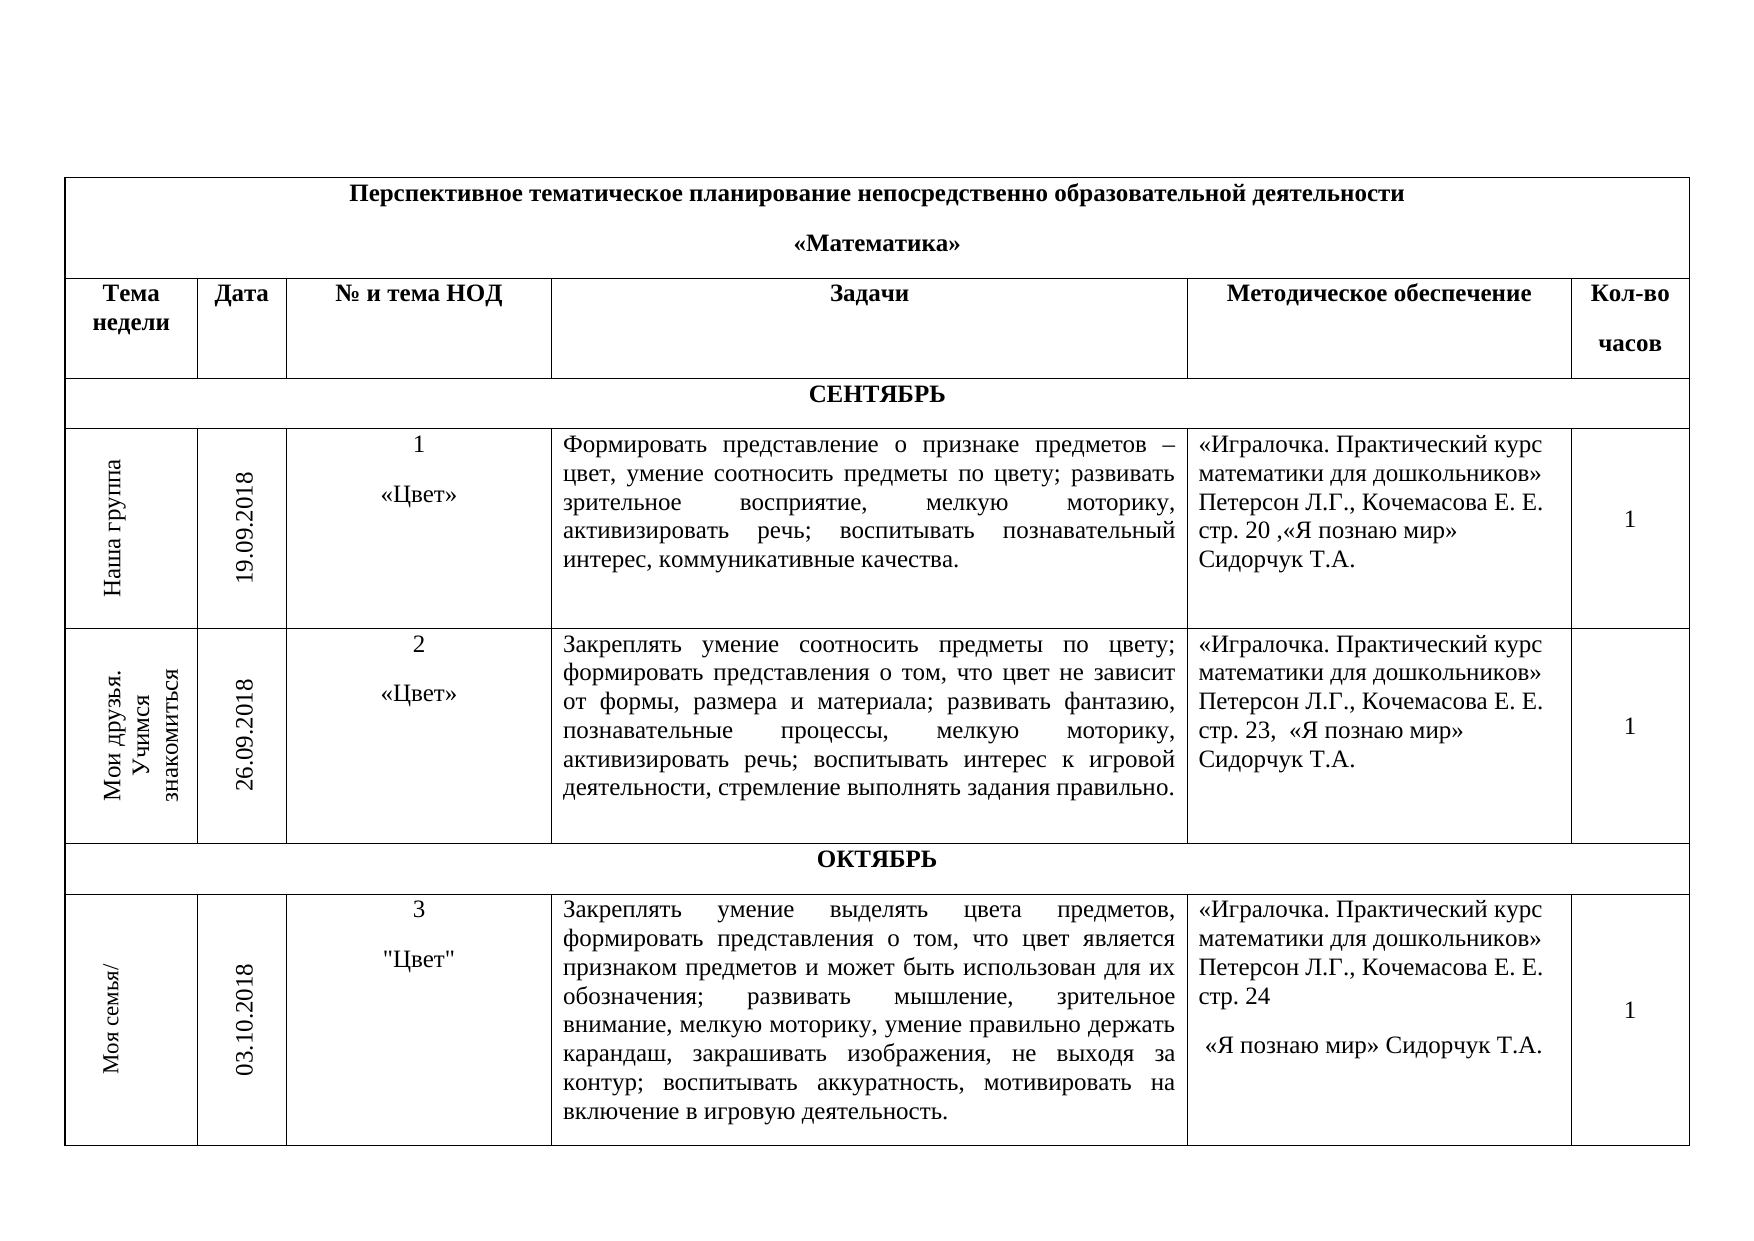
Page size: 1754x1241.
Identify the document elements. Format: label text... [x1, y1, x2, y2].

table_cell СЕНТЯБРЬ [66, 379, 1689, 428]
table_cell «Игралочка. Практический курс математики для дошкольников» Петерсон Л.Г., Кочемасова Е. Е. стр. 24 «Я познаю мир» Сидорчук Т.А. [1188, 895, 1571, 1145]
table_cell 1 [1572, 629, 1689, 843]
table_cell 2 «Цвет» [287, 629, 551, 843]
table_cell Закреплять умение выделять цвета предметов, формировать представления о том, что цвет является признаком предметов и может быть использован для их обозначения; развивать мышление, зрительное внимание, мелкую моторику, умение правильно держать карандаш, закрашивать изображения, не выходя за контур; воспитывать аккуратность, мотивировать на включение в игровую деятельность. [552, 895, 1187, 1145]
table_cell Моя семья/ [66, 895, 197, 1145]
table_cell «Игралочка. Практический курс математики для дошкольников» Петерсон Л.Г., Кочемасова Е. Е. стр. 20 ,«Я познаю мир» Сидорчук Т.А. [1188, 429, 1571, 628]
table_cell 1 [1572, 895, 1689, 1145]
table_header Перспективное тематическое планирование непосредственно образовательной деятельности «Математика» [66, 178, 1689, 277]
table_cell «Игралочка. Практический курс математики для дошкольников» Петерсон Л.Г., Кочемасова Е. Е. стр. 23, «Я познаю мир» Сидорчук Т.А. [1188, 629, 1571, 843]
table_cell 3 "Цвет" [287, 895, 551, 1145]
table_cell 26.09.2018 [198, 629, 286, 843]
table_cell ОКТЯБРЬ [66, 844, 1689, 893]
table_cell Задачи [552, 279, 1187, 378]
table_cell Наша группа [66, 429, 197, 628]
table_cell Дата [198, 279, 286, 378]
table_cell 03.10.2018 [198, 895, 286, 1145]
table_cell Тема недели [66, 279, 197, 378]
table_cell 1 «Цвет» [287, 429, 551, 628]
table_cell Кол-во часов [1572, 279, 1689, 378]
table_cell Формировать представление о признаке предметов – цвет, умение соотносить предметы по цвету; развивать зрительное восприятие, мелкую моторику, активизировать речь; воспитывать познавательный интерес, коммуникативные качества. [552, 429, 1187, 628]
table_cell Закреплять умение соотносить предметы по цвету; формировать представления о том, что цвет не зависит от формы, размера и материала; развивать фантазию, познавательные процессы, мелкую моторику, активизировать речь; воспитывать интерес к игровой деятельности, стремление выполнять задания правильно. [552, 629, 1187, 843]
table_cell № и тема НОД [287, 279, 551, 378]
table_cell Методическое обеспечение [1188, 279, 1571, 378]
table_cell 1 [1572, 429, 1689, 628]
table_cell 19.09.2018 [198, 429, 286, 628]
table_cell Мои друзья. Учимся знакомиться [66, 629, 197, 843]
